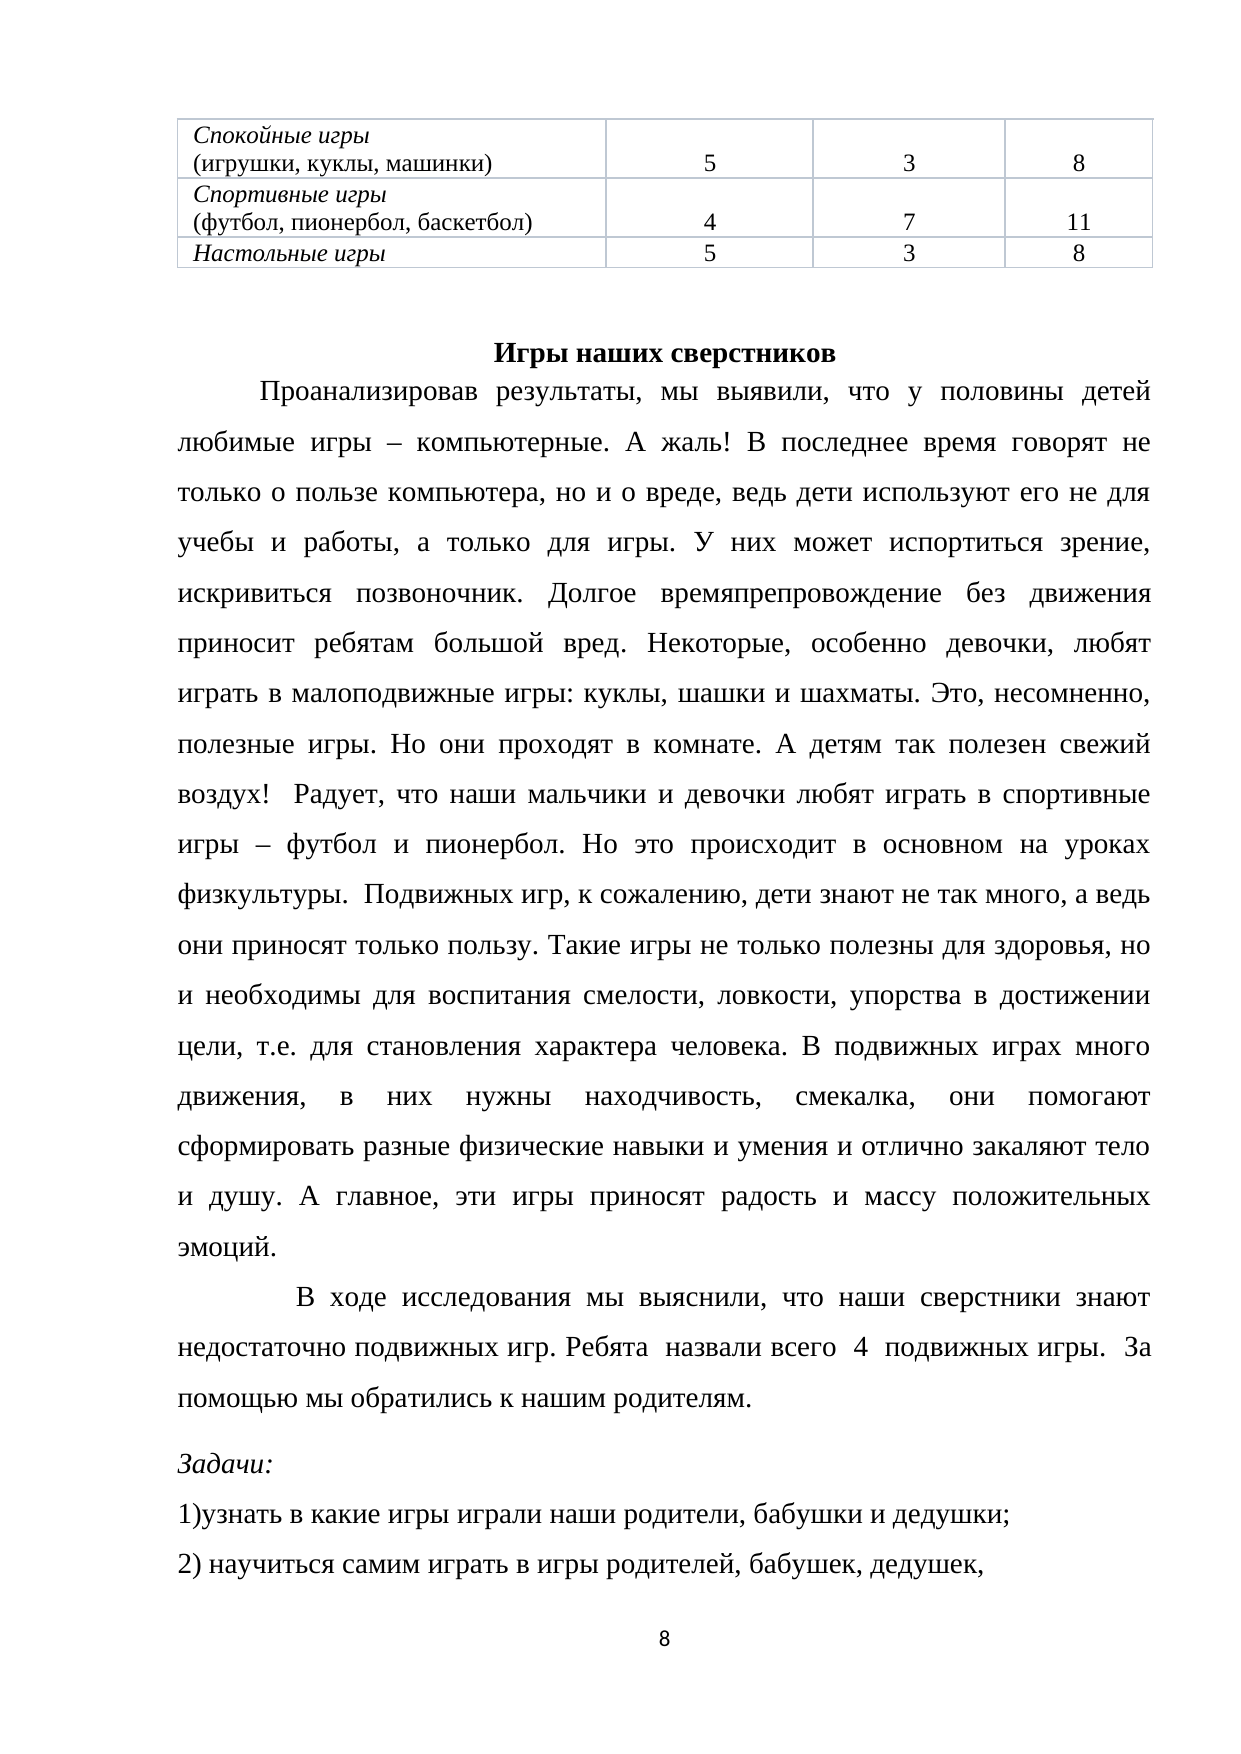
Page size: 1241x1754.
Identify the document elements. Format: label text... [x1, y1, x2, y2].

table_cell 3 [814, 120, 1004, 177]
table_cell Игры наших сверстников [177, 268, 1153, 369]
table_cell 3 [814, 238, 1004, 267]
table_cell 7 [814, 179, 1004, 236]
table_cell 8 [1006, 120, 1152, 177]
table_cell 8 [1006, 238, 1152, 267]
table_cell Спокойные игры (игрушки, куклы, машинки) [178, 120, 605, 177]
table_cell Настольные игры [178, 238, 605, 267]
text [177, 1446, 1152, 1580]
table_cell 11 [1006, 179, 1152, 236]
table_cell 5 [607, 120, 812, 177]
table_cell 4 [607, 179, 812, 236]
table_cell 5 [607, 238, 812, 267]
text Проанализировав результаты, мы выявили, что у половины детей любимые игры – компьютерные. А жаль! В последнее время говорят не только о пользе компьютера, но и о вреде, ведь дети используют его не для учебы и работы, а только для игры. У них может испортиться зрение, искривиться позвоночник. Долгое времяпрепровождение без движения приносит ребятам большой вред. Некоторые, особенно девочки, любят играть в малоподвижные игры: куклы, шашки и шахматы. Это, несомненно, полезные игры. Но они проходят в комнате. А детям так полезен свежий воздух! Радует, что наши мальчики и девочки любят играть в спортивные игры – футбол и пионербол. Но это происходит в основном на уроках физкультуры. Подвижных игр, к сожалению, дети знают не так много, а ведь они приносят только пользу. Такие игры не только полезны для здоровья, но и необходимы для воспитания смелости, ловкости, упорства в достижении цели, т.е. для становления характера человека. В подвижных играх много движения, в них нужны находчивость, смекалка, они помогают сформировать разные физические навыки и умения и отлично закаляют тело и душу. А главное, эти игры приносят радость и массу положительных эмоций. [177, 369, 1152, 1262]
text В ходе исследования мы выяснили, что наши сверстники знают недостаточно подвижных игр. Ребята назвали всего 4 подвижных игры. За помощью мы обратились к нашим родителям. [177, 1279, 1152, 1413]
table_cell Спортивные игры (футбол, пионербол, баскетбол) [178, 179, 605, 236]
